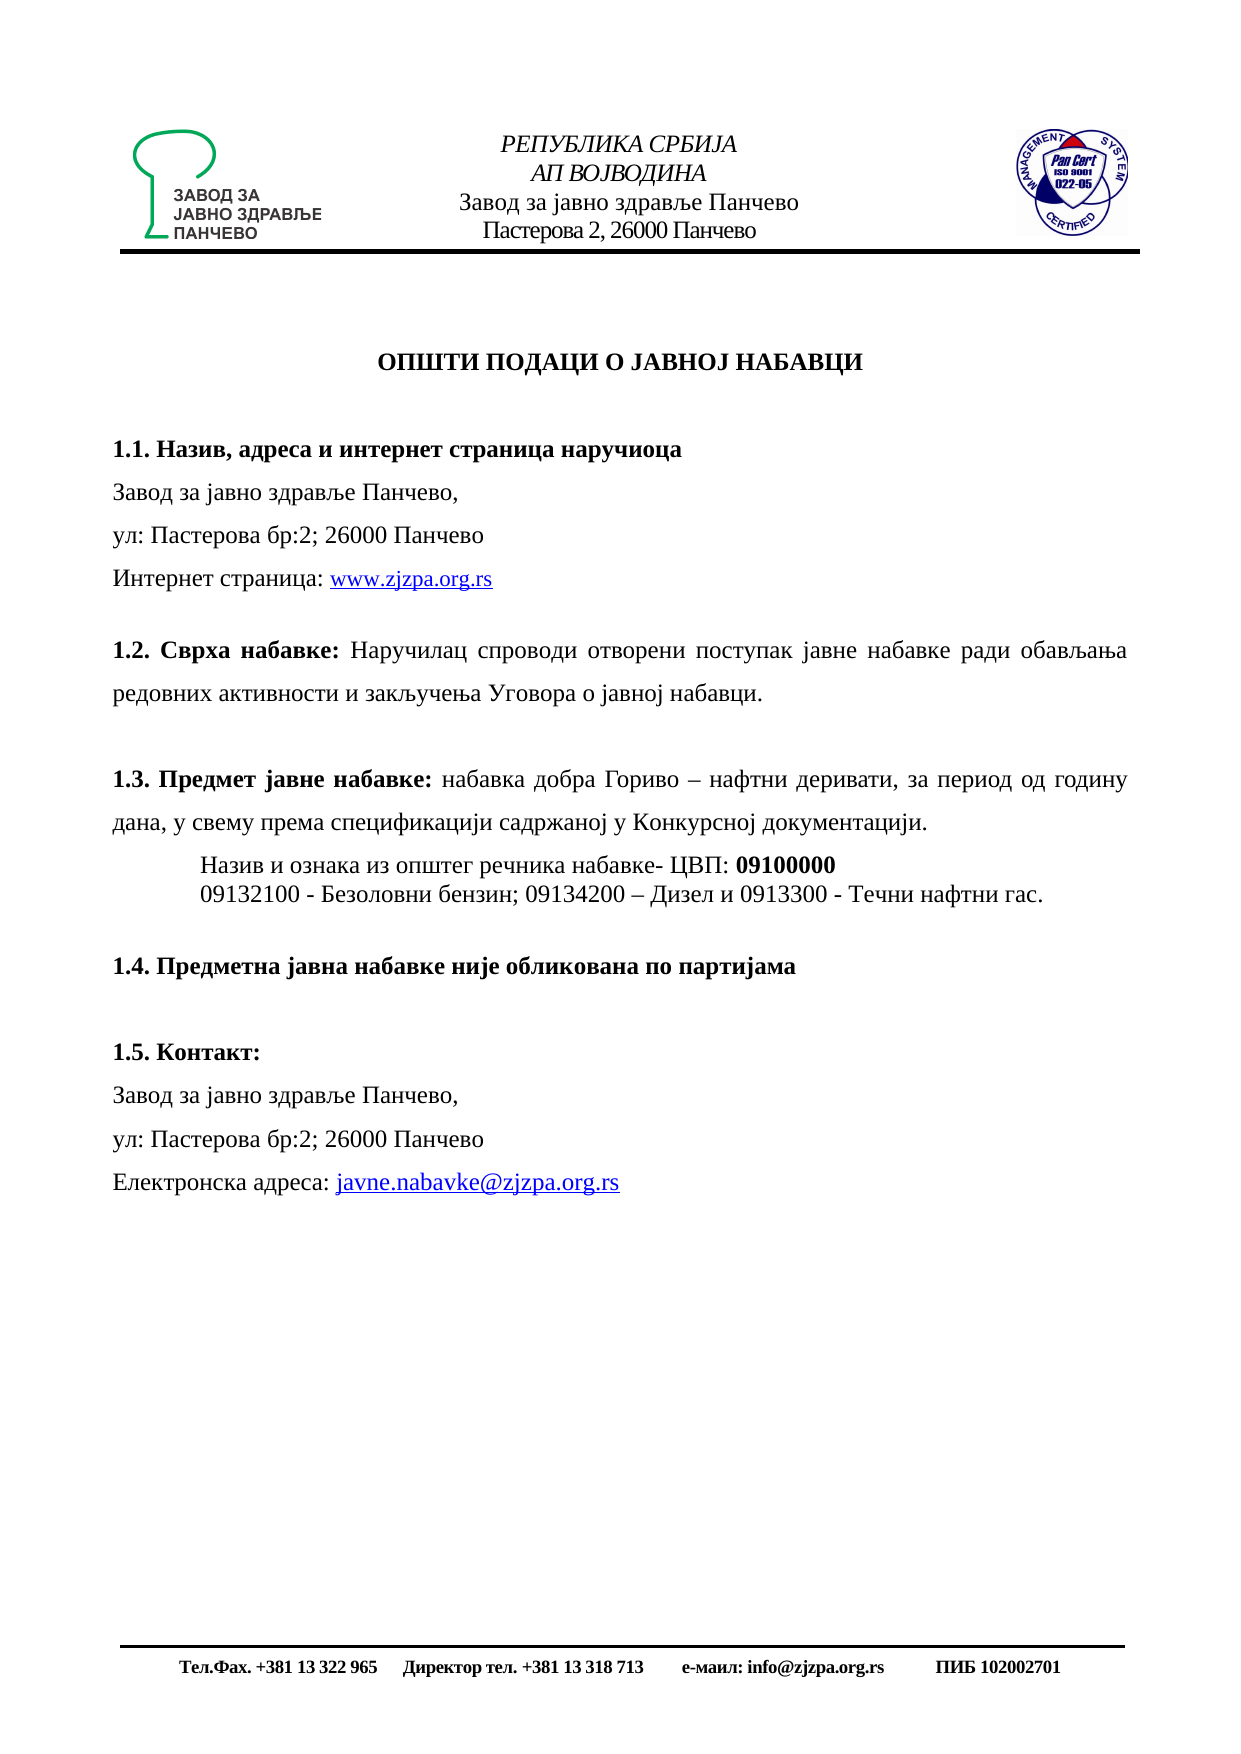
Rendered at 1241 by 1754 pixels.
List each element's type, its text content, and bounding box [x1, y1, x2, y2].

text 1.1. Назив, адреса и интернет страница наручиоца [112, 434, 1128, 462]
text ул: Пастерова бр:2; 26000 Панчево [112, 520, 1128, 549]
text 09132100 - Безоловни бензин; 09134200 – Дизел и 0913300 - Течни нафтни гас. [200, 879, 1166, 908]
text Интернет страница: www.zjzpa.org.rs [112, 563, 1166, 592]
picture [132, 129, 322, 239]
text ОПШТИ ПОДАЦИ О ЈАВНОЈ НАБАВЦИ [112, 347, 1128, 376]
text ул: Пастерова бр:2; 26000 Панчево [112, 1124, 1128, 1152]
text 1.4. Предметна јавна набавке није обликована по партијама [112, 951, 1128, 980]
text Завод за јавно здравље Панчево, [112, 477, 1128, 506]
text Електронска адреса: javne.nabavke@zjzpa.org.rs [112, 1167, 1128, 1196]
text Завод за јавно здравље Панчево, [112, 1081, 1128, 1109]
text Назив и ознака из општег речника набавке- ЦВП: 09100000 [200, 851, 1166, 879]
picture [1016, 129, 1128, 236]
text 1.2. Сврха набавке: Наручилац спроводи отворени поступак јавне набавке ради обављања редовних активности и закључења Уговора о јавној набавци. [112, 635, 1128, 707]
text 1.3. Предмет јавне набавке: набавка добра Гориво – нафтни деривати, за период од годину дана, у свему према спецификацији садржаној у Конкурсној документацији. [112, 764, 1128, 836]
text 1.5. Контакт: [112, 1037, 1128, 1066]
